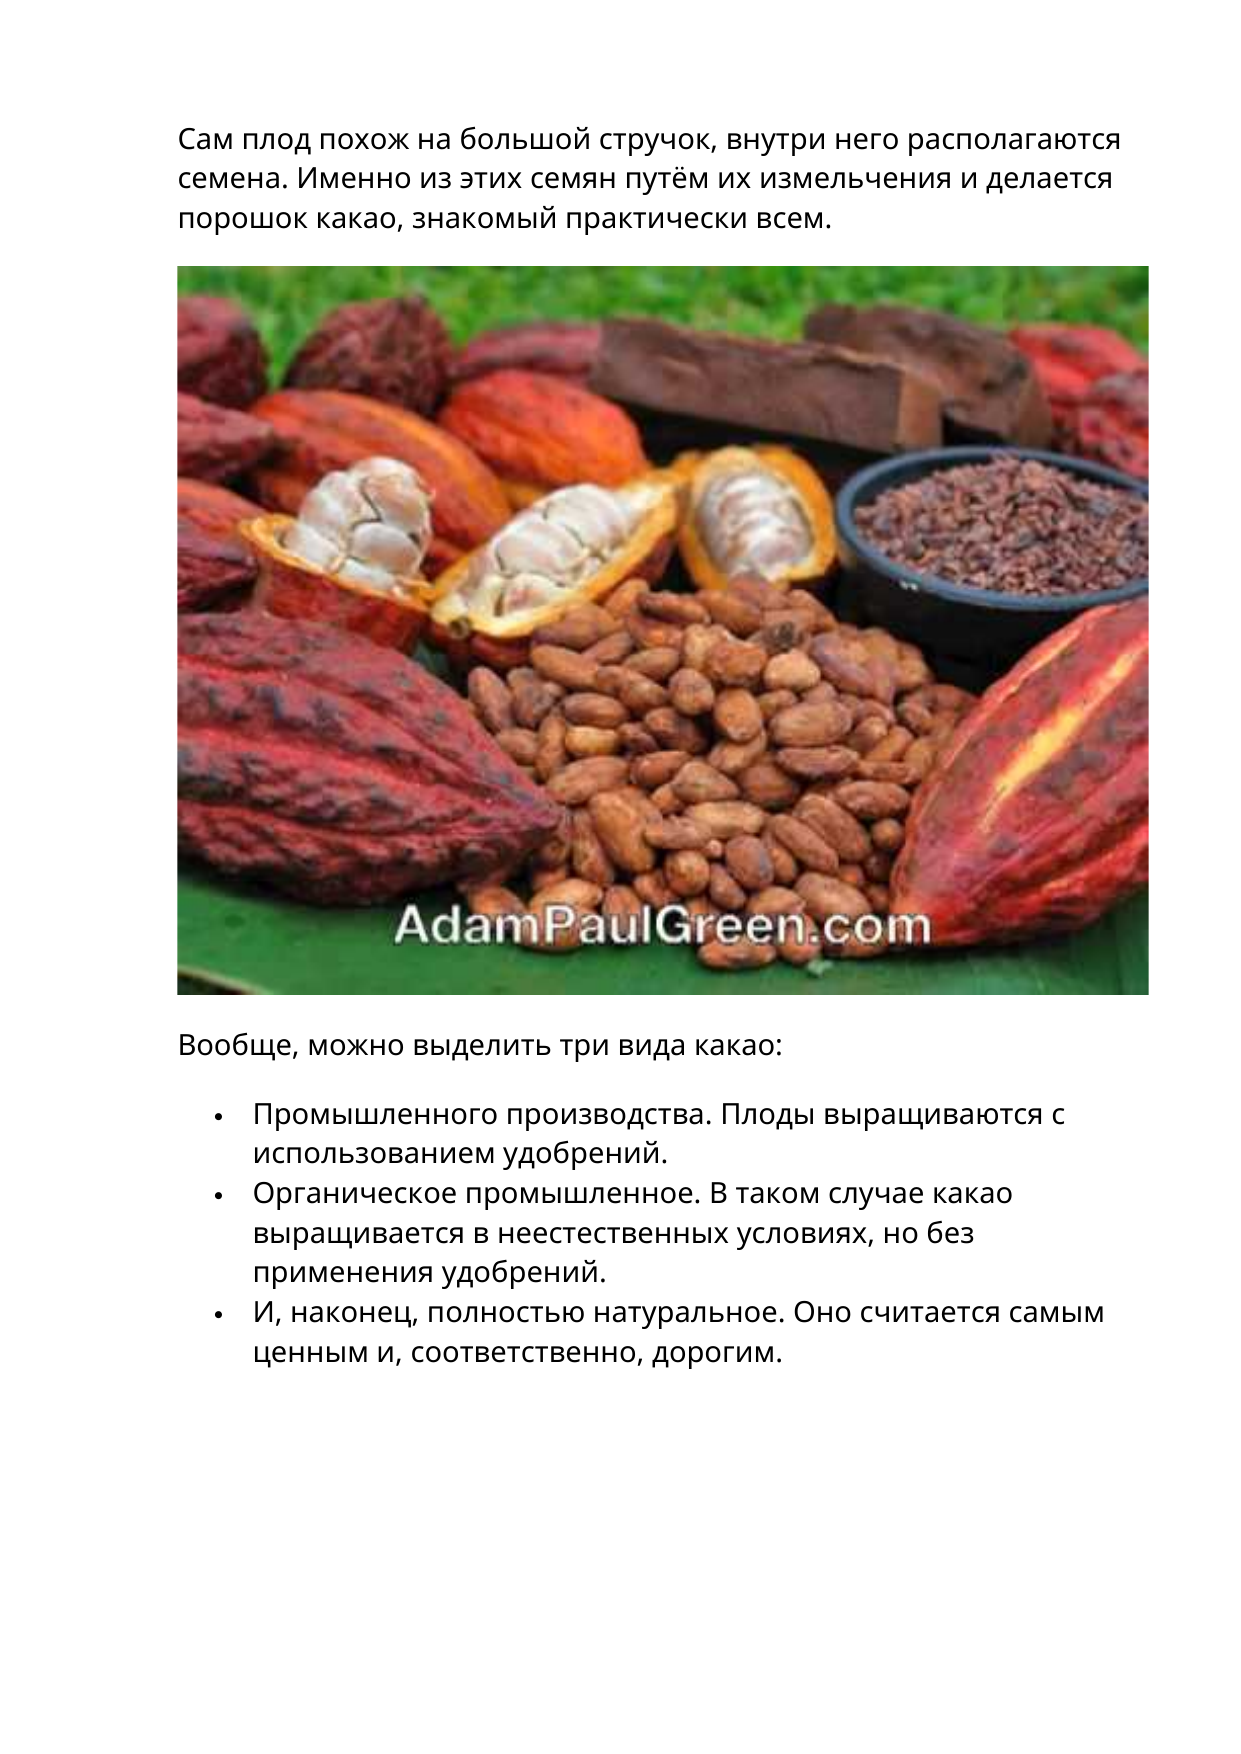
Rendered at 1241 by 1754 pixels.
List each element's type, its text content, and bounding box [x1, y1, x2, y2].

text Сам плод похож на большой стручок, внутри него располагаются семена. Именно из этих семян путём их измельчения и делается порошок какао, знакомый практически всем. [177, 118, 1152, 237]
list И, наконец, полностью натуральное. Оно считается самым ценным и, соответственно, дорогим. [215, 1291, 1152, 1371]
list Органическое промышленное. В таком случае какао выращивается в неестественных условиях, но без применения удобрений. [215, 1172, 1152, 1291]
picture [177, 266, 1149, 995]
text Вообще, можно выделить три вида какао: [177, 1024, 1152, 1064]
list Промышленного производства. Плоды выращиваются с использованием удобрений. [215, 1093, 1152, 1172]
